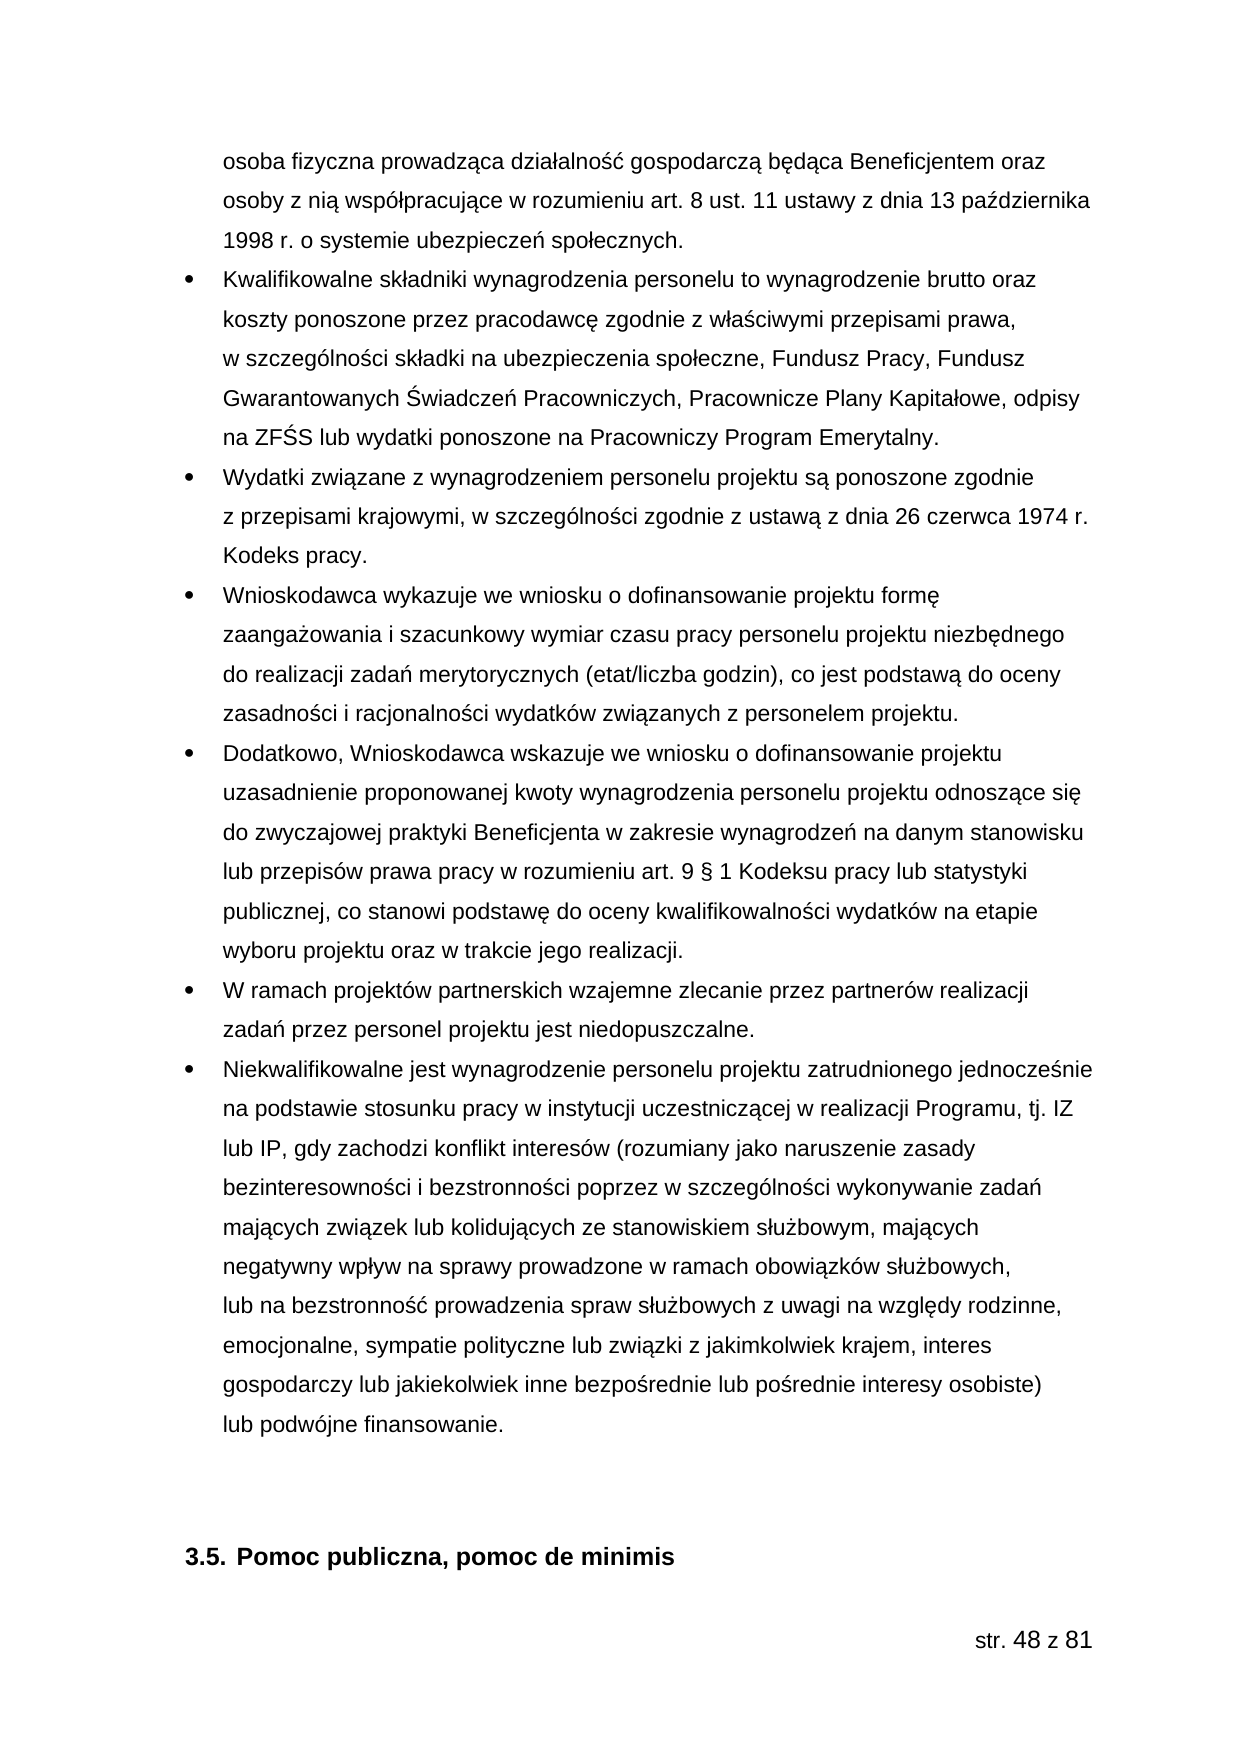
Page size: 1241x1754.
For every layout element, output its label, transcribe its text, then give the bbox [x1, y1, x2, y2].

list Wydatki związane z wynagrodzeniem personelu projektu są ponoszone zgodnie z przepisami krajowymi, w szczególności zgodnie z ustawą z dnia 26 czerwca 1974 r. Kodeks pracy. [185, 463, 1093, 569]
list Niekwalifikowalne jest wynagrodzenie personelu projektu zatrudnionego jednocześnie na podstawie stosunku pracy w instytucji uczestniczącej w realizacji Programu, tj. IZ lub IP, gdy zachodzi konflikt interesów (rozumiany jako naruszenie zasady bezinteresowności i bezstronności poprzez w szczególności wykonywanie zadań mających związek lub kolidujących ze stanowiskiem służbowym, mających negatywny wpływ na sprawy prowadzone w ramach obowiązków służbowych, lub na bezstronność prowadzenia spraw służbowych z uwagi na względy rodzinne, emocjonalne, sympatie polityczne lub związki z jakimkolwiek krajem, interes gospodarczy lub jakiekolwiek inne bezpośrednie lub pośrednie interesy osobiste) lub podwójne finansowanie. [185, 1056, 1093, 1437]
list Dodatkowo, Wnioskodawca wskazuje we wniosku o dofinansowanie projektu uzasadnienie proponowanej kwoty wynagrodzenia personelu projektu odnoszące się do zwyczajowej praktyki Beneficjenta w zakresie wynagrodzeń na danym stanowisku lub przepisów prawa pracy w rozumieniu art. 9 § 1 Kodeksu pracy lub statystyki publicznej, co stanowi podstawę do oceny kwalifikowalności wydatków na etapie wyboru projektu oraz w trakcie jego realizacji. [185, 740, 1093, 963]
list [185, 148, 1093, 253]
text Pomoc publiczna, pomoc de minimis [185, 1542, 1093, 1571]
list Wnioskodawca wykazuje we wniosku o dofinansowanie projektu formę zaangażowania i szacunkowy wymiar czasu pracy personelu projektu niezbędnego do realizacji zadań merytorycznych (etat/liczba godzin), co jest podstawą do oceny zasadności i racjonalności wydatków związanych z personelem projektu. [185, 582, 1093, 727]
list Kwalifikowalne składniki wynagrodzenia personelu to wynagrodzenie brutto oraz koszty ponoszone przez pracodawcę zgodnie z właściwymi przepisami prawa, w szczególności składki na ubezpieczenia społeczne, Fundusz Pracy, Fundusz Gwarantowanych Świadczeń Pracowniczych, Pracownicze Plany Kapitałowe, odpisy na ZFŚS lub wydatki ponoszone na Pracowniczy Program Emerytalny. [185, 266, 1093, 450]
list W ramach projektów partnerskich wzajemne zlecanie przez partnerów realizacji zadań przez personel projektu jest niedopuszczalne. [185, 977, 1093, 1042]
